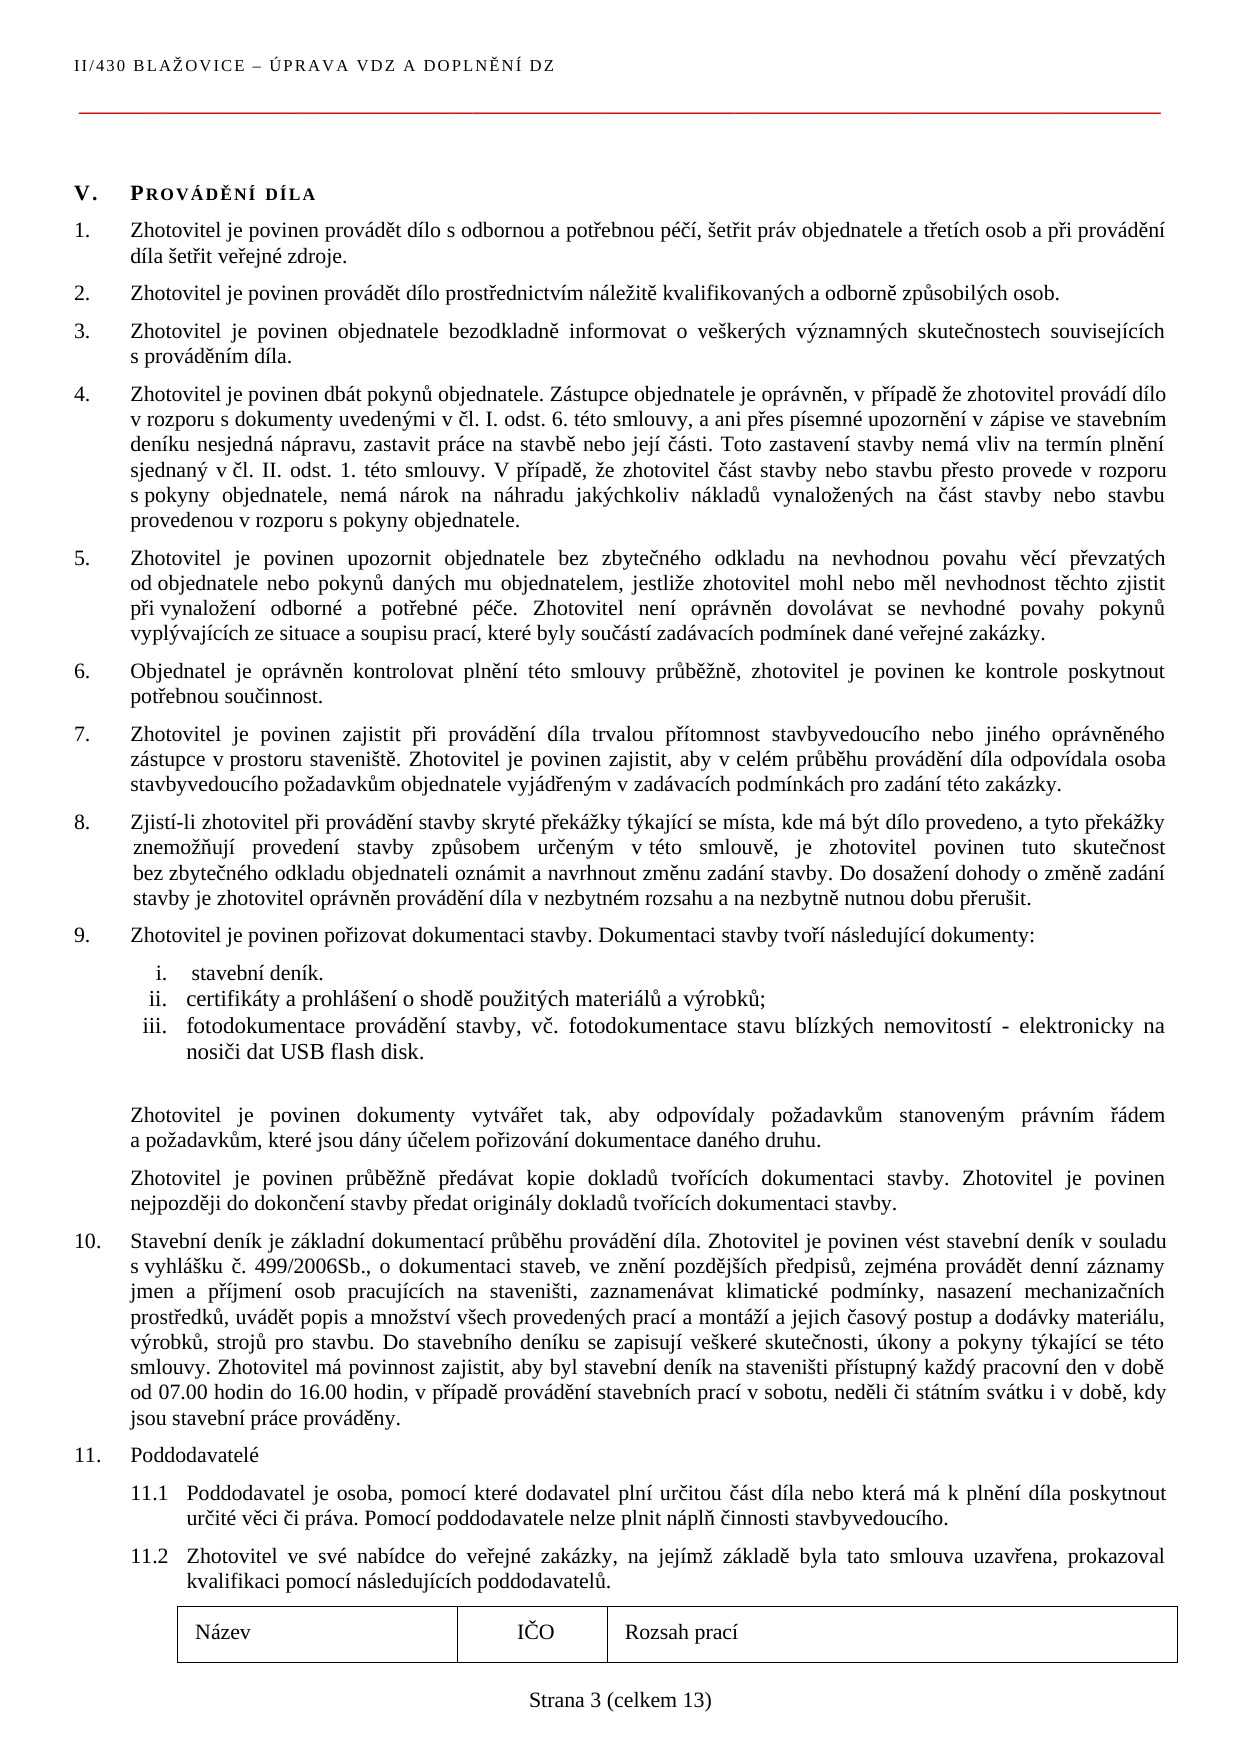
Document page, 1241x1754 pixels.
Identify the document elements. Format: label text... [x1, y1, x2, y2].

list fotodokumentace provádění stavby, vč. fotodokumentace stavu blízkých nemovitostí - elektronicky na nosiči dat USB flash disk. [167, 1012, 1167, 1064]
list certifikáty a prohlášení o shodě použitých materiálů a výrobků; [167, 985, 1167, 1012]
text Zhotovitel je povinen dokumenty vytvářet tak, aby odpovídaly požadavkům stanoveným právním řádem a požadavkům, které jsou dány účelem pořizování dokumentace daného druhu. [130, 1102, 1167, 1153]
list Zhotovitel je povinen upozornit objednatele bez zbytečného odkladu na nevhodnou povahu věcí převzatých od objednatele nebo pokynů daných mu objednatelem, jestliže zhotovitel mohl nebo měl nevhodnost těchto zjistit při vynaložení odborné a potřebné péče. Zhotovitel není oprávněn dovolávat se nevhodné povahy pokynů vyplývajících ze situace a soupisu prací, které byly součástí zadávacích podmínek dané veřejné zakázky. [74, 545, 1167, 646]
list Stavební deník je základní dokumentací průběhu provádění díla. Zhotovitel je povinen vést stavební deník v souladu s vyhlášku č. 499/2006Sb., o dokumentaci staveb, ve znění pozdějších předpisů, zejména provádět denní záznamy jmen a příjmení osob pracujících na staveništi, zaznamenávat klimatické podmínky, nasazení mechanizačních prostředků, uvádět popis a množství všech provedených prací a montáží a jejich časový postup a dodávky materiálu, výrobků, strojů pro stavbu. Do stavebního deníku se zapisují veškeré skutečnosti, úkony a pokyny týkající se této smlouvy. Zhotovitel má povinnost zajistit, aby byl stavební deník na staveništi přístupný každý pracovní den v době od 07.00 hodin do 16.00 hodin, v případě provádění stavebních prací v sobotu, neděli či státním svátku i v době, kdy jsou stavební práce prováděny. [74, 1228, 1167, 1430]
table_header Název [178, 1607, 457, 1662]
list Zhotovitel ve své nabídce do veřejné zakázky, na jejímž základě byla tato smlouva uzavřena, prokazoval kvalifikaci pomocí následujících poddodavatelů. [130, 1543, 1167, 1593]
list Zhotovitel je povinen provádět dílo prostřednictvím náležitě kvalifikovaných a odborně způsobilých osob. [74, 280, 1167, 306]
list Zjistí-li zhotovitel při provádění stavby skryté překážky týkající se místa, kde má být dílo provedeno, a tyto překážky znemožňují provedení stavby způsobem určeným v této smlouvě, je zhotovitel povinen tuto skutečnost bez zbytečného odkladu objednateli oznámit a navrhnout změnu zadání stavby. Do dosažení dohody o změně zadání stavby je zhotovitel oprávněn provádění díla v nezbytném rozsahu a na nezbytně nutnou dobu přerušit. [74, 809, 1167, 910]
list Zhotovitel je povinen dbát pokynů objednatele. Zástupce objednatele je oprávněn, v případě že zhotovitel provádí dílo v rozporu s dokumenty uvedenými v čl. I. odst. 6. této smlouvy, a ani přes písemné upozornění v zápise ve stavebním deníku nesjedná nápravu, zastavit práce na stavbě nebo její části. Toto zastavení stavby nemá vliv na termín plnění sjednaný v čl. II. odst. 1. této smlouvy. V případě, že zhotovitel část stavby nebo stavbu přesto provede v rozporu s pokyny objednatele, nemá nárok na náhradu jakýchkoliv nákladů vynaložených na část stavby nebo stavbu provedenou v rozporu s pokyny objednatele. [74, 381, 1167, 532]
list Objednatel je oprávněn kontrolovat plnění této smlouvy průběžně, zhotovitel je povinen ke kontrole poskytnout potřebnou součinnost. [74, 658, 1167, 708]
list Poddodavatel je osoba, pomocí které dodavatel plní určitou část díla nebo která má k plnění díla poskytnout určité věci či práva. Pomocí poddodavatele nelze plnit náplň činnosti stavbyvedoucího. [130, 1480, 1167, 1530]
list Poddodavatelé [74, 1442, 1167, 1467]
list Provádění díla [74, 180, 1167, 205]
text Zhotovitel je povinen průběžně předávat kopie dokladů tvořících dokumentaci stavby. Zhotovitel je povinen nejpozději do dokončení stavby předat originály dokladů tvořících dokumentaci stavby. [130, 1165, 1167, 1216]
list Zhotovitel je povinen provádět dílo s odbornou a potřebnou péčí, šetřit práv objednatele a třetích osob a při provádění díla šetřit veřejné zdroje. [74, 217, 1167, 268]
table_header Rozsah prací [608, 1607, 1177, 1662]
list Zhotovitel je povinen objednatele bezodkladně informovat o veškerých významných skutečnostech souvisejících s prováděním díla. [74, 318, 1167, 368]
list Zhotovitel je povinen pořizovat dokumentaci stavby. Dokumentaci stavby tvoří následující dokumenty: [74, 922, 1167, 948]
table_header IČO [458, 1607, 607, 1662]
list stavební deník. [167, 960, 1167, 985]
list Zhotovitel je povinen zajistit při provádění díla trvalou přítomnost stavbyvedoucího nebo jiného oprávněného zástupce v prostoru staveniště. Zhotovitel je povinen zajistit, aby v celém průběhu provádění díla odpovídala osoba stavbyvedoucího požadavkům objednatele vyjádřeným v zadávacích podmínkách pro zadání této zakázky. [74, 721, 1167, 797]
